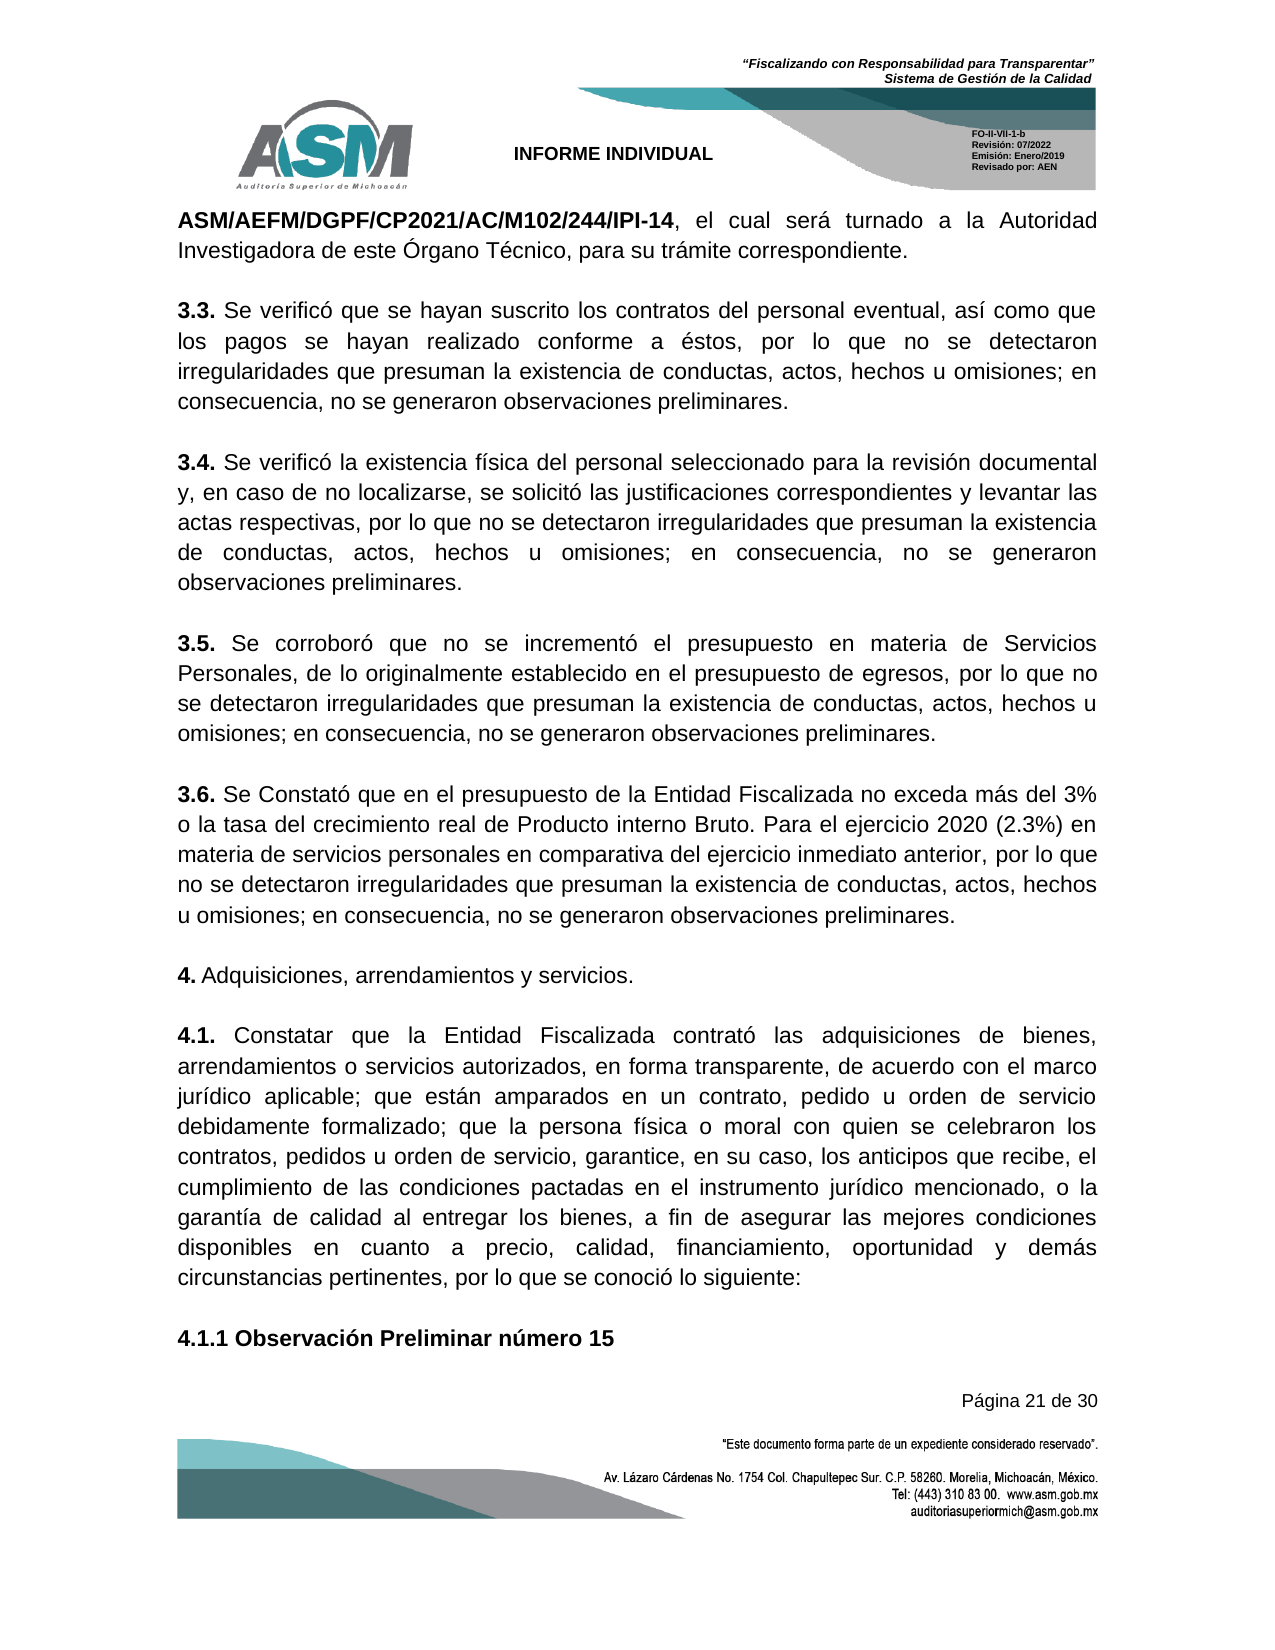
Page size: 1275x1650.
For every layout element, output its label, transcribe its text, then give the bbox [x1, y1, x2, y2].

text 3.5. Se corroboró que no se incrementó el presupuesto en materia de Servicios Personales, de lo originalmente establecido en el presupuesto de egresos, por lo que no se detectaron irregularidades que presuman la existencia de conductas, actos, hechos u omisiones; en consecuencia, no se generaron observaciones preliminares. [177, 630, 1098, 747]
text 3.4. Se verificó la existencia física del personal seleccionado para la revisión documental y, en caso de no localizarse, se solicitó las justificaciones correspondientes y levantar las actas respectivas, por lo que no se detectaron irregularidades que presuman la existencia de conductas, actos, hechos u omisiones; en consecuencia, no se generaron observaciones preliminares. [177, 448, 1098, 596]
picture [177, 1439, 1098, 1519]
text 3.3. Se verificó que se hayan suscrito los contratos del personal eventual, así como que los pagos se hayan realizado conforme a éstos, por lo que no se detectaron irregularidades que presuman la existencia de conductas, actos, hechos u omisiones; en consecuencia, no se generaron observaciones preliminares. [177, 297, 1098, 414]
text 4.1.1 Observación Preliminar número 15 [177, 1324, 1098, 1351]
text 4.1. Constatar que la Entidad Fiscalizada contrató las adquisiciones de bienes, arrendamientos o servicios autorizados, en forma transparente, de acuerdo con el marco jurídico aplicable; que están amparados en un contrato, pedido u orden de servicio debidamente formalizado; que la persona física o moral con quien se celebraron los contratos, pedidos u orden de servicio, garantice, en su caso, los anticipos que recibe, el cumplimiento de las condiciones pactadas en el instrumento jurídico mencionado, o la garantía de calidad al entregar los bienes, a fin de asegurar las mejores condiciones disponibles en cuanto a precio, calidad, financiamiento, oportunidad y demás circunstancias pertinentes, por lo que se conoció lo siguiente: [177, 1022, 1098, 1290]
text 3.6. Se Constató que en el presupuesto de la Entidad Fiscalizada no exceda más del 3% o la tasa del crecimiento real de Producto interno Bruto. Para el ejercicio 2020 (2.3%) en materia de servicios personales en comparativa del ejercicio inmediato anterior, por lo que no se detectaron irregularidades que presuman la existencia de conductas, actos, hechos u omisiones; en consecuencia, no se generaron observaciones preliminares. [177, 781, 1098, 928]
text 4. Adquisiciones, arrendamientos y servicios. [177, 962, 1098, 988]
